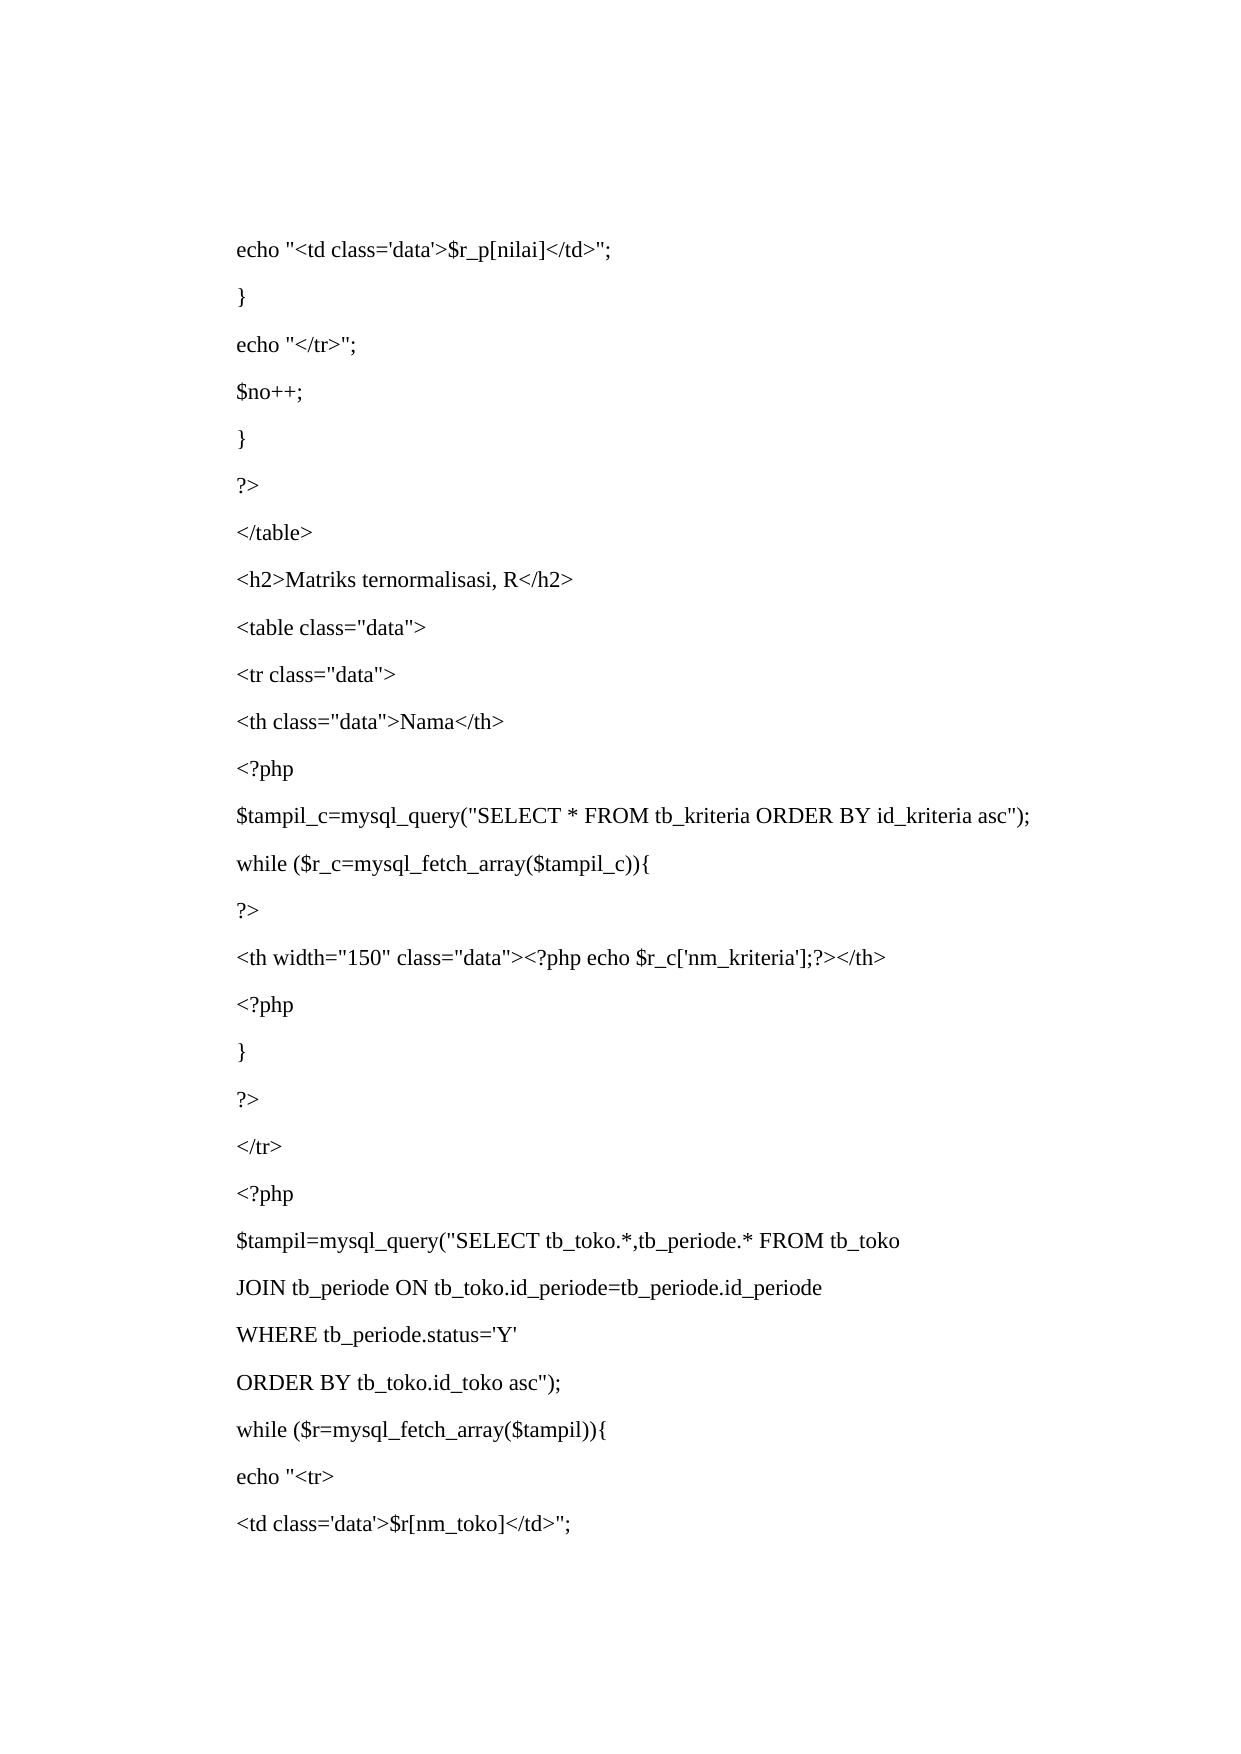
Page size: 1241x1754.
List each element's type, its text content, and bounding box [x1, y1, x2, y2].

text <td class='data'>$r[nm_toko]</td>"; [236, 1510, 1063, 1537]
text ?> [236, 472, 1063, 498]
text ORDER BY tb_toko.id_toko asc"); [236, 1369, 1063, 1395]
text while ($r_c=mysql_fetch_array($tampil_c)){ [236, 850, 1063, 876]
text ?> [236, 897, 1063, 923]
text $tampil=mysql_query("SELECT tb_toko.*,tb_periode.* FROM tb_toko [236, 1227, 1063, 1253]
text JOIN tb_periode ON tb_toko.id_periode=tb_periode.id_periode [236, 1274, 1063, 1301]
text echo "<td class='data'>$r_p[nilai]</td>"; [236, 236, 1063, 263]
text </table> [236, 519, 1063, 546]
text <th class="data">Nama</th> [236, 708, 1063, 734]
text echo "<tr> [236, 1463, 1063, 1489]
text <?php [236, 991, 1063, 1018]
text } [236, 425, 1063, 451]
text <?php [236, 755, 1063, 782]
text while ($r=mysql_fetch_array($tampil)){ [236, 1416, 1063, 1442]
text ?> [236, 1086, 1063, 1112]
text <h2>Matriks ternormalisasi, R</h2> [236, 567, 1063, 593]
text <th width="150" class="data"><?php echo $r_c['nm_kriteria'];?></th> [236, 944, 1063, 970]
text </tr> [236, 1133, 1063, 1159]
text $tampil_c=mysql_query("SELECT * FROM tb_kriteria ORDER BY id_kriteria asc"); [236, 802, 1063, 829]
text $no++; [236, 378, 1063, 404]
text <?php [236, 1180, 1063, 1206]
text } [236, 1038, 1063, 1065]
text <table class="data"> [236, 614, 1063, 640]
text <tr class="data"> [236, 661, 1063, 687]
text } [236, 283, 1063, 310]
text echo "</tr>"; [236, 331, 1063, 357]
text WHERE tb_periode.status='Y' [236, 1322, 1063, 1348]
